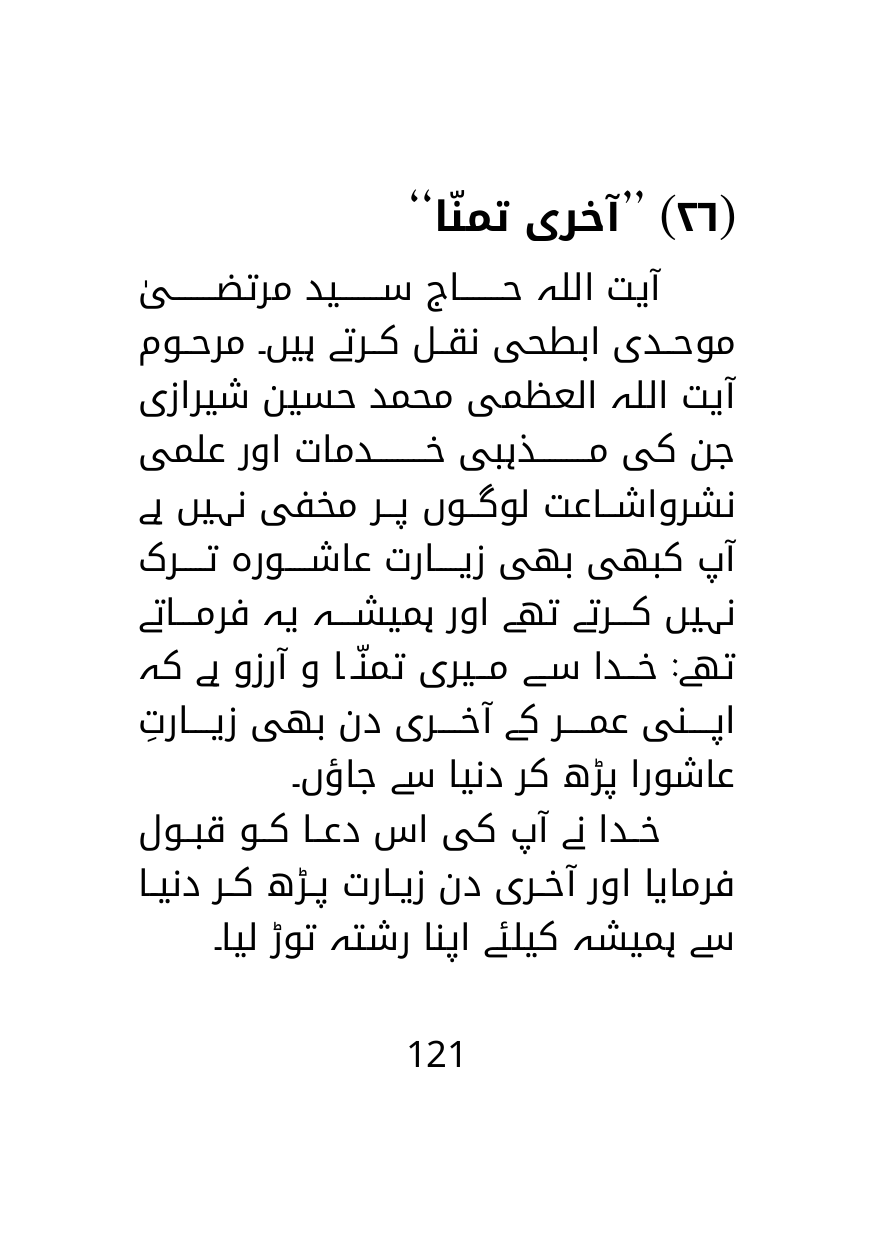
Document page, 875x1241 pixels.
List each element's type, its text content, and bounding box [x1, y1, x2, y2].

text آیت اللہ حاج سید مرتضیٰ موحدی ابطحی نقل کرتے ہیں۔ مرحوم آیت اللہ العظمی محمد حسین شیرازی جن کی مذہبی خدمات اور علمی نشرواشاعت لوگوں پر مخفی نہیں ہے آپ کبھی بھی زیارت عاشورہ ترک نہیں کرتے تھے اور ہمیشہ یہ فرماتے تھے: خدا سے میری تمنّا و آرزو ہے کہ اپنی عمر کے آخری دن بھی زیارتِ عاشورا پڑھ کر دنیا سے جاؤں۔ [138, 257, 736, 799]
subtitle (۲۶) ’’آخری تمنّا‘‘ [138, 178, 736, 257]
text خدا نے آپ کی اس دعا کو قبول فرمایا اور آخری دن زیارت پڑھ کر دنیا سے ہمیشہ کیلئے اپنا رشتہ توڑ لیا۔ [138, 799, 736, 961]
